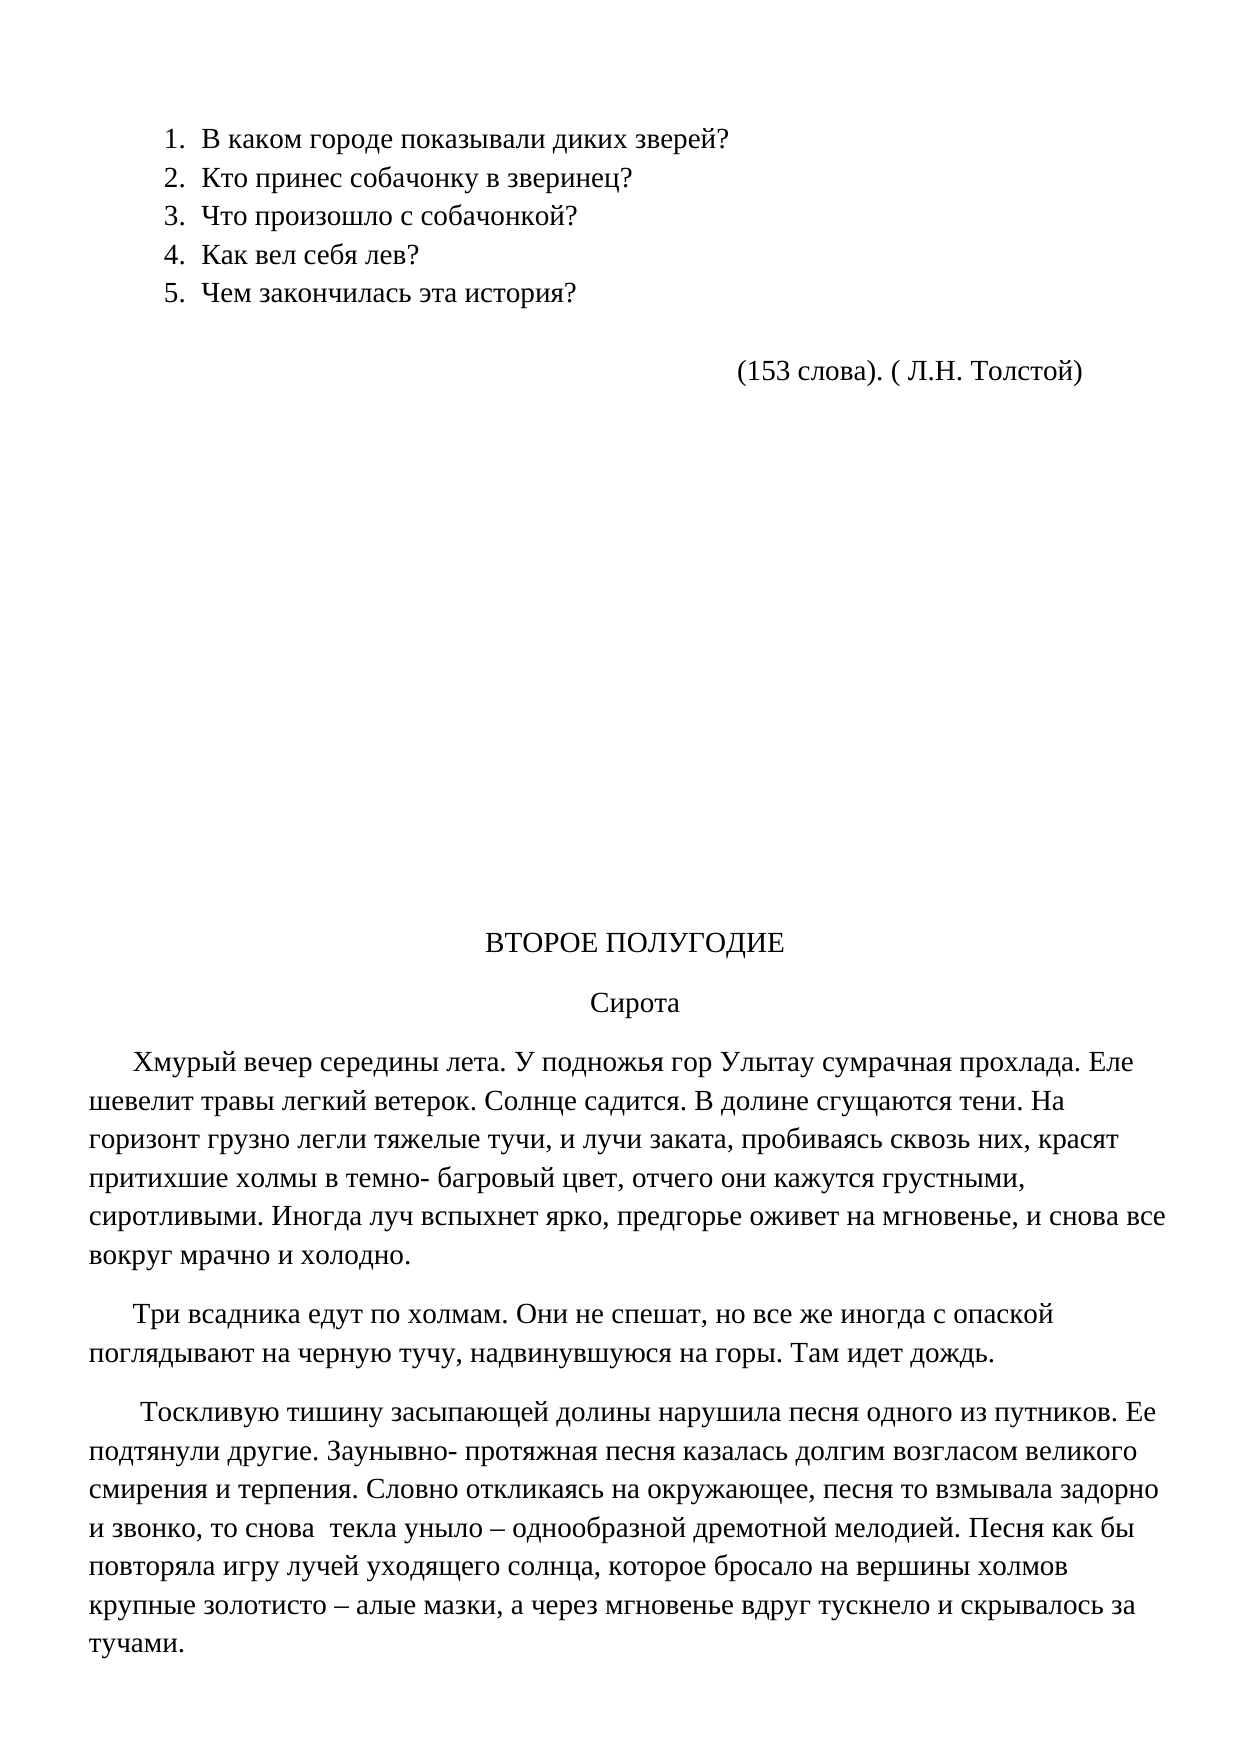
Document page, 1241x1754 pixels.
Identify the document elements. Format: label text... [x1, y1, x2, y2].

list В каком городе показывали диких зверей? [164, 121, 1181, 155]
text ВТОРОЕ ПОЛУГОДИЕ [89, 926, 1181, 959]
text Три всадника едут по холмам. Они не спешат, но все же иногда с опаской поглядывают на черную тучу, надвинувшуюся на горы. Там идет дождь. [89, 1296, 1181, 1368]
text Хмурый вечер середины лета. У подножья гор Улытау сумрачная прохлада. Еле шевелит травы легкий ветерок. Солнце садится. В долине сгущаются тени. На горизонт грузно легли тяжелые тучи, и лучи заката, пробиваясь сквозь них, красят притихшие холмы в темно- багровый цвет, отчего они кажутся грустными, сиротливыми. Иногда луч вспыхнет ярко, предгорье оживет на мгновенье, и снова все вокруг мрачно и холодно. [89, 1044, 1181, 1271]
text Сирота [89, 985, 1181, 1018]
text Тоскливую тишину засыпающей долины нарушила песня одного из путников. Ее подтянули другие. Заунывно- протяжная песня казалась долгим возгласом великого смирения и терпения. Словно откликаясь на окружающее, песня то взмывала задорно и звонко, то снова текла уныло – однообразной дремотной мелодией. Песня как бы повторяла игру лучей уходящего солнца, которое бросало на вершины холмов крупные золотисто – алые мазки, а через мгновенье вдруг тускнело и скрывалось за тучами. [89, 1394, 1181, 1659]
list Что произошло с собачонкой? [164, 198, 1181, 232]
list Чем закончилась эта история? [164, 276, 1181, 309]
list Как вел себя лев? [164, 237, 1181, 271]
list Кто принес собачонку в зверинец? [164, 160, 1181, 193]
list (153 слова). ( Л.Н. Толстой) [201, 353, 1181, 386]
